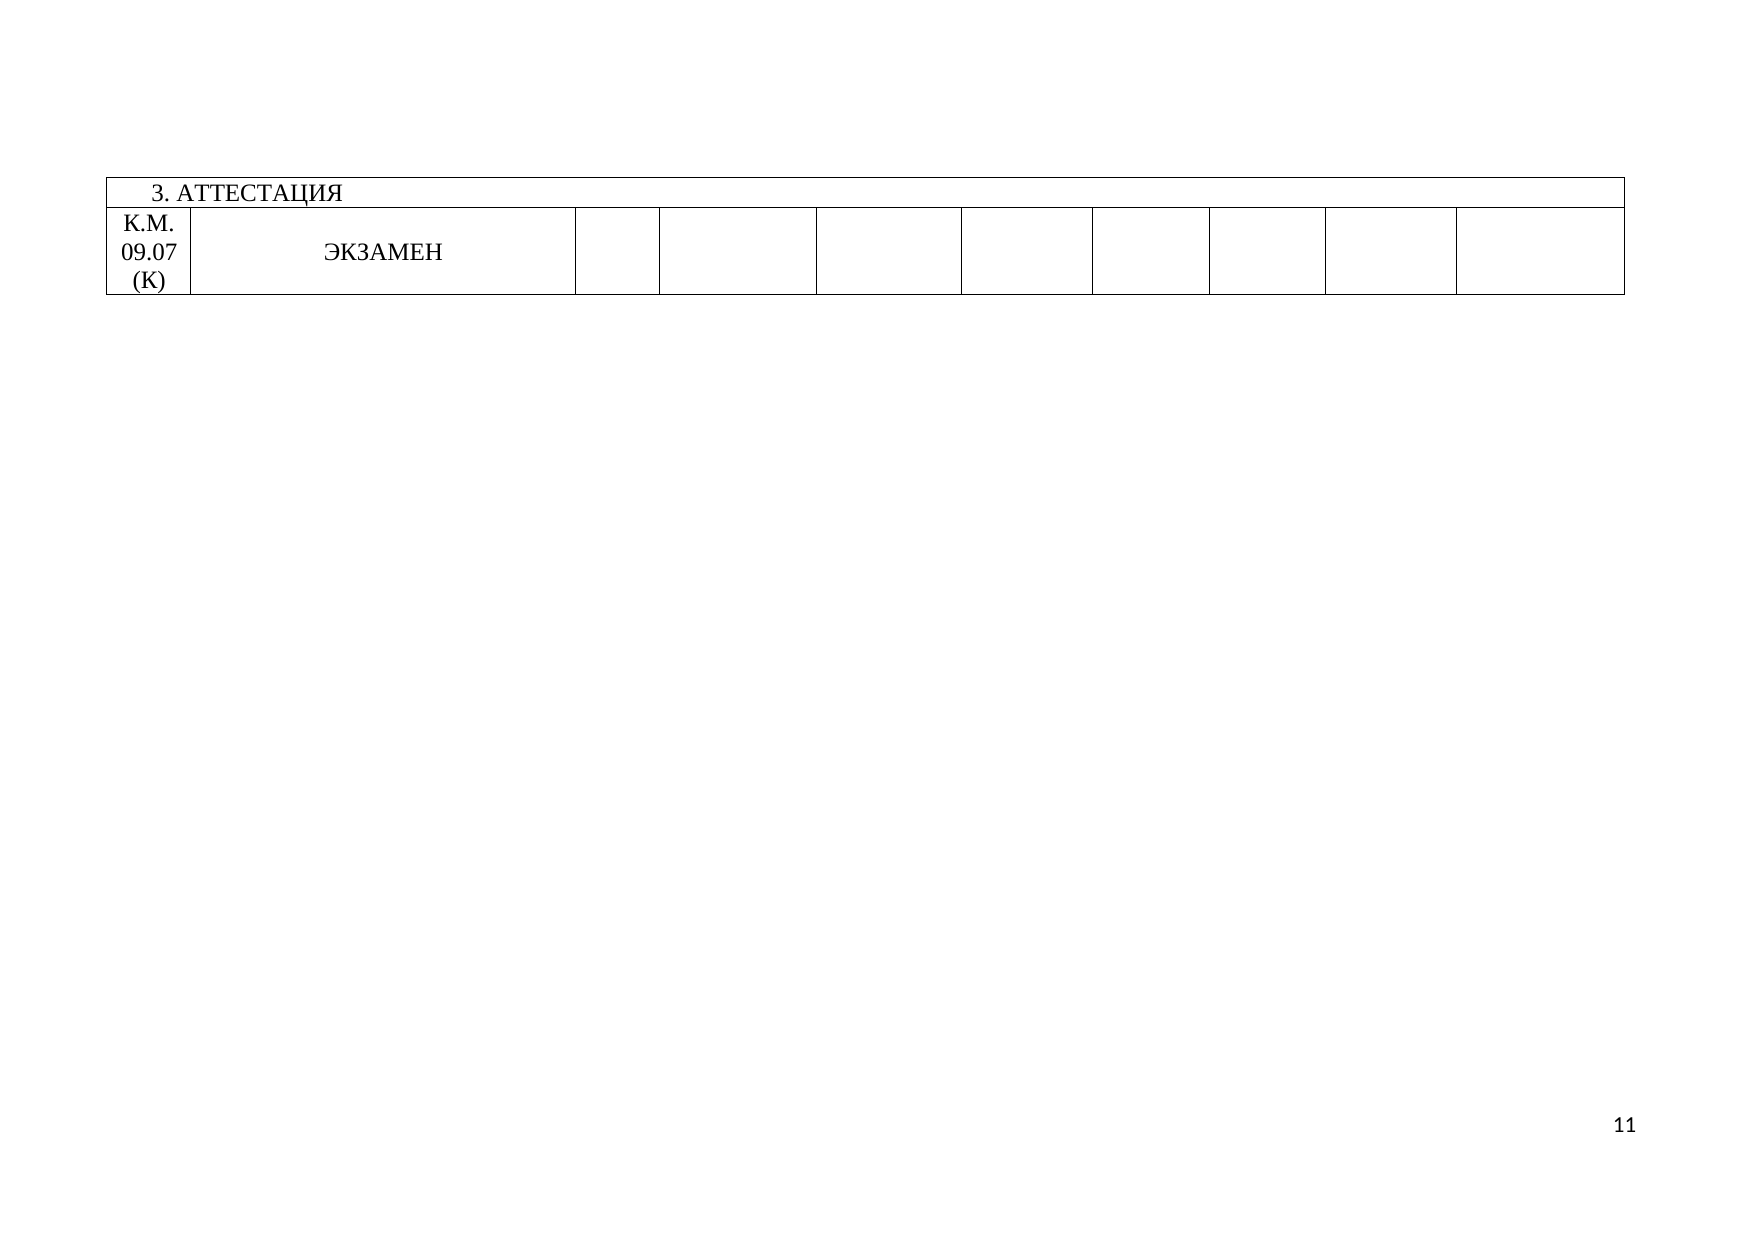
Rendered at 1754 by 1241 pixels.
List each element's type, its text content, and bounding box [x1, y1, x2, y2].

table_cell [660, 208, 816, 294]
table_cell [817, 208, 961, 294]
table_cell [1093, 208, 1209, 294]
table_cell экзамен [191, 208, 575, 294]
table_cell [1326, 208, 1456, 294]
table_cell 3. аттестация [107, 178, 1624, 207]
table_cell [962, 208, 1092, 294]
table_cell [1457, 208, 1624, 294]
table_cell [576, 208, 659, 294]
table_cell К.М.09.07(к) [107, 208, 190, 294]
table_cell [1210, 208, 1325, 294]
